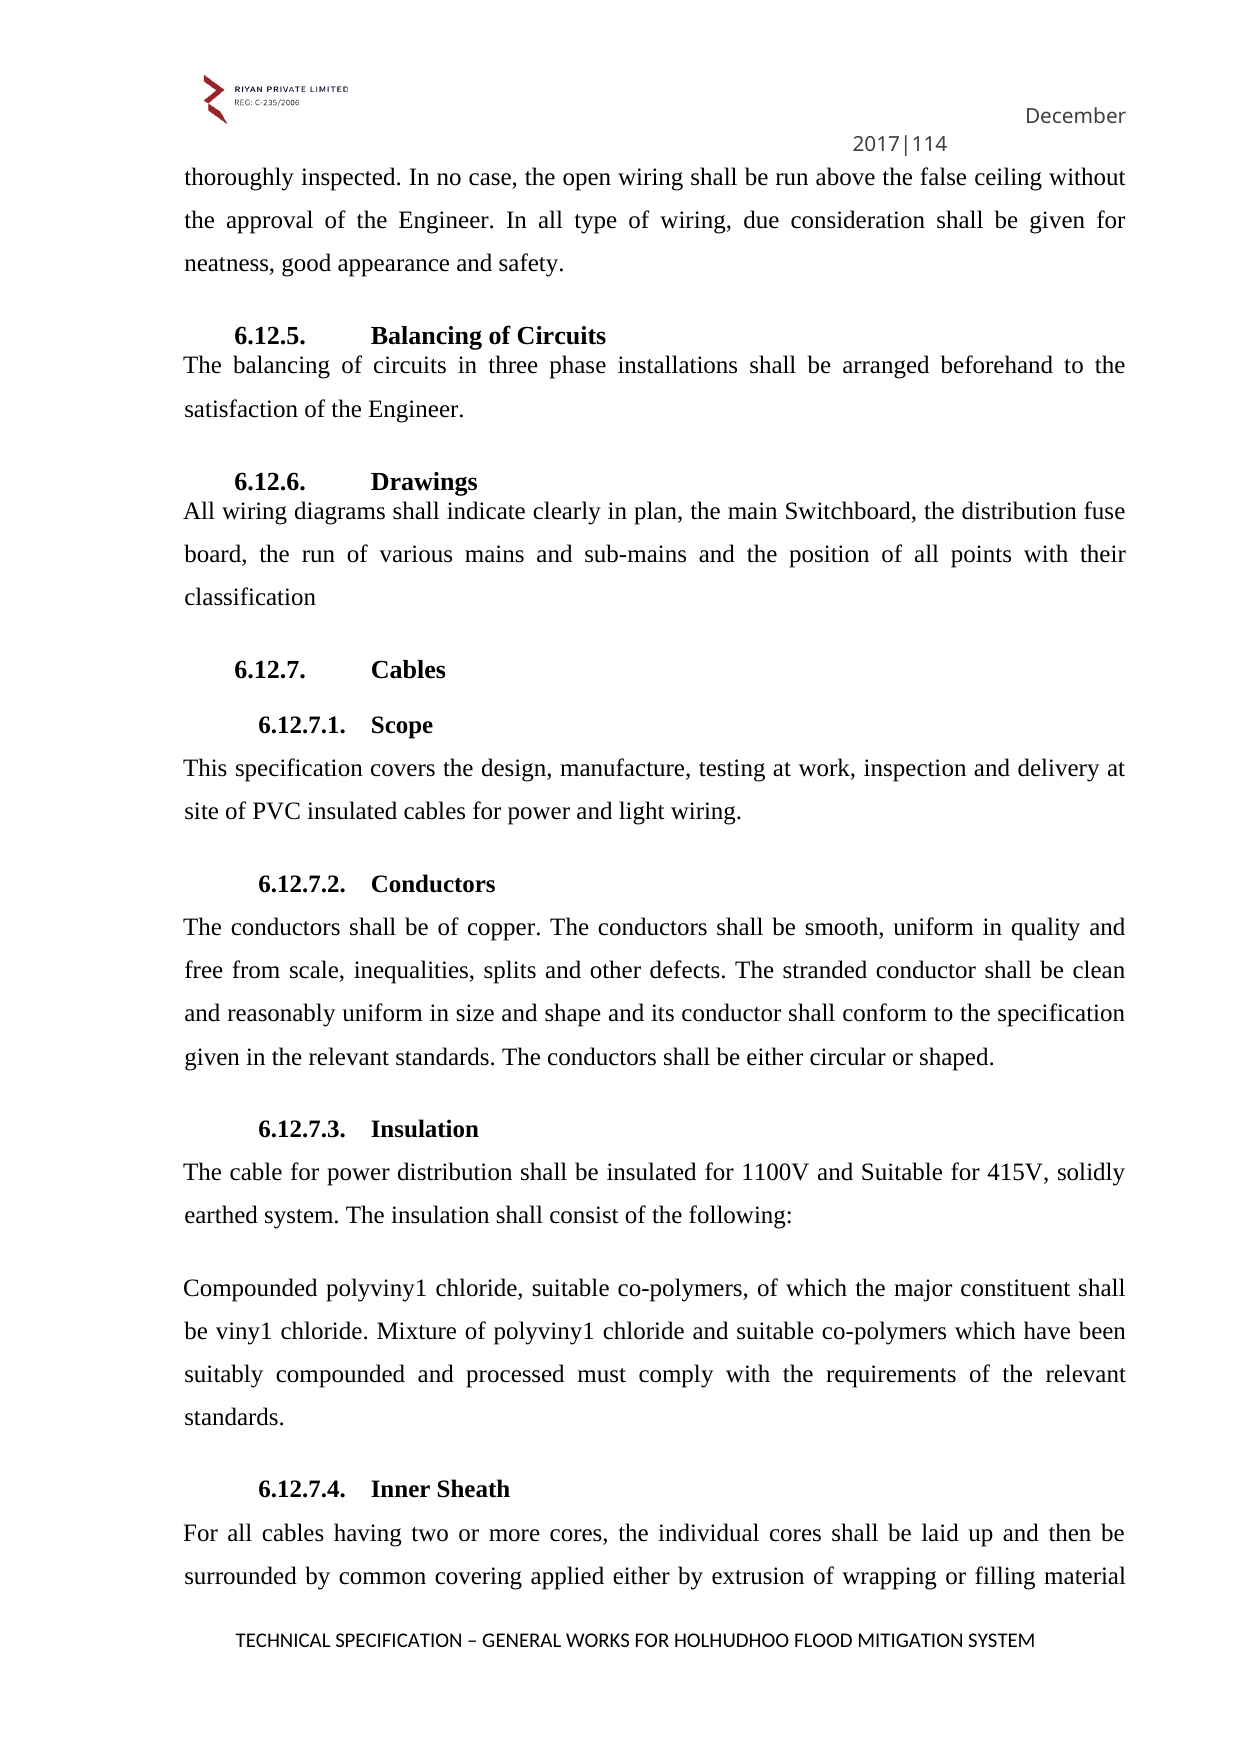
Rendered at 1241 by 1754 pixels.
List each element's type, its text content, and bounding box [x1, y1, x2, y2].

subtitle Insulation [258, 1114, 1126, 1142]
text All wiring diagrams shall indicate clearly in plan, the main Switchboard, the distribution fuse board, the run of various mains and sub-mains and the position of all points with their classification [183, 496, 1127, 611]
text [183, 162, 1127, 277]
subtitle Cables [234, 654, 1126, 684]
text The conductors shall be of copper. The conductors shall be smooth, uniform in quality and free from scale, inequalities, splits and other defects. The stranded conductor shall be clean and reasonably uniform in size and shape and its conductor shall conform to the specification given in the relevant standards. The conductors shall be either circular or shaped. [183, 912, 1127, 1070]
subtitle Drawings [234, 466, 1126, 496]
subtitle Scope [258, 710, 1126, 738]
subtitle Inner Sheath [258, 1474, 1126, 1503]
picture [203, 75, 348, 124]
subtitle Balancing of Circuits [234, 320, 1126, 350]
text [183, 1518, 1127, 1589]
text The balancing of circuits in three phase installations shall be arranged beforehand to the satisfaction of the Engineer. [183, 351, 1127, 422]
text Compounded polyviny1 chloride, suitable co-polymers, of which the major constituent shall be viny1 chloride. Mixture of polyviny1 chloride and suitable co-polymers which have been suitably compounded and processed must comply with the requirements of the relevant standards. [183, 1273, 1127, 1431]
subtitle Conductors [258, 869, 1126, 897]
text This specification covers the design, manufacture, testing at work, inspection and delivery at site of PVC insulated cables for power and light wiring. [183, 753, 1127, 825]
text The cable for power distribution shall be insulated for 1100V and Suitable for 415V, solidly earthed system. The insulation shall consist of the following: [183, 1157, 1127, 1229]
